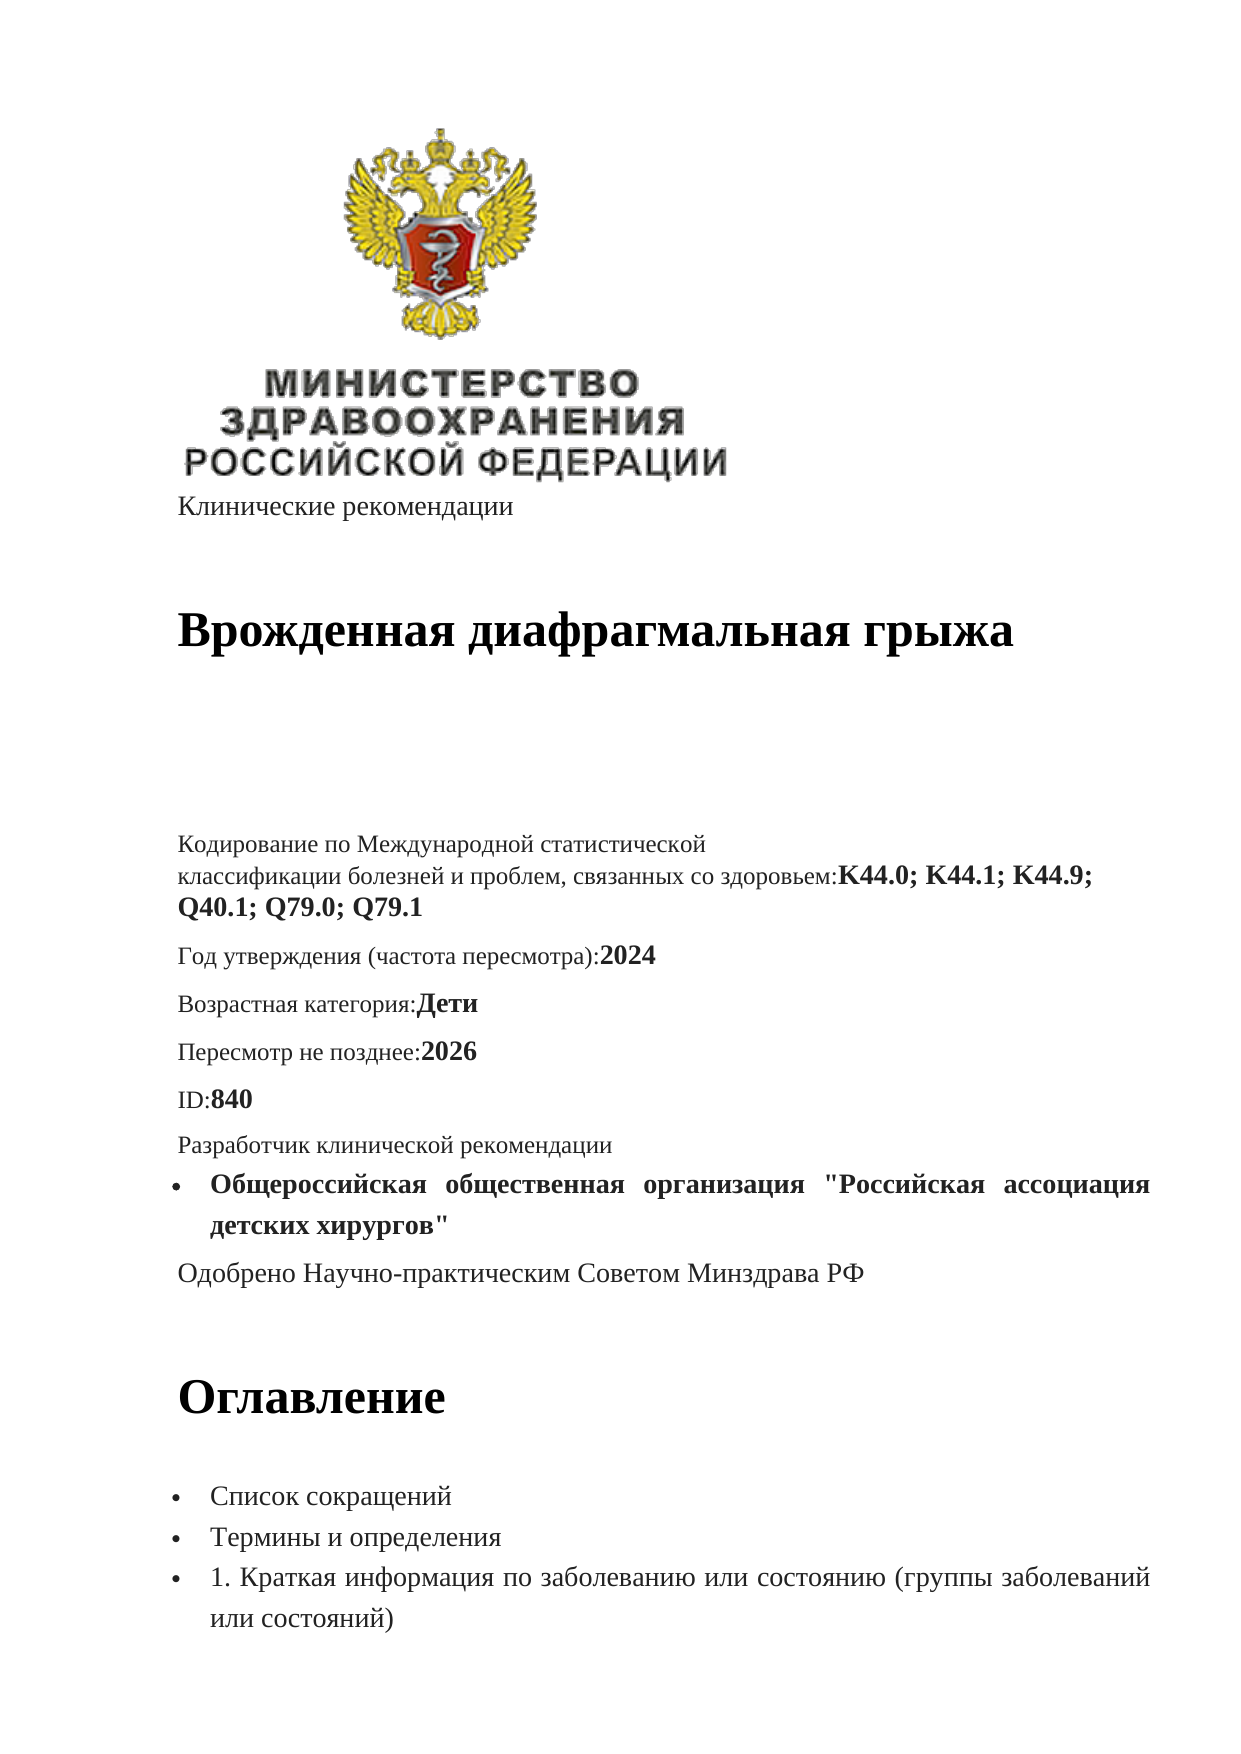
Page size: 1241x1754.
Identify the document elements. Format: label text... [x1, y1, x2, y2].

text Клинические рекомендации [177, 489, 1152, 522]
text Пересмотр не позднее:2026 [177, 1034, 1152, 1067]
text Возрастная категория:Дети [177, 986, 1152, 1019]
text Врожденная диафрагмальная грыжа [177, 600, 1152, 657]
list 1. Краткая информация по заболеванию или состоянию (группы заболеваний или состояний) [172, 1552, 1152, 1633]
text Кодирование по Международной статистической классификации болезней и проблем, связанных со здоровьем:K44.0; K44.1; K44.9; Q40.1; Q79.0; Q79.1 [177, 829, 1152, 923]
text ID:840 [177, 1082, 1152, 1115]
list Термины и определения [172, 1512, 1152, 1552]
list Список сокращений [172, 1471, 1152, 1512]
picture [177, 118, 734, 490]
text Одобрено Научно-практическим Советом Минздрава РФ [177, 1256, 1152, 1288]
text Год утверждения (частота пересмотра):2024 [177, 938, 1152, 971]
text Оглавление [177, 1367, 1152, 1424]
text Разработчик клинической рекомендации [177, 1131, 1152, 1159]
list Общероссийская общественная организация "Российская ассоциация детских хирургов" [172, 1159, 1152, 1241]
